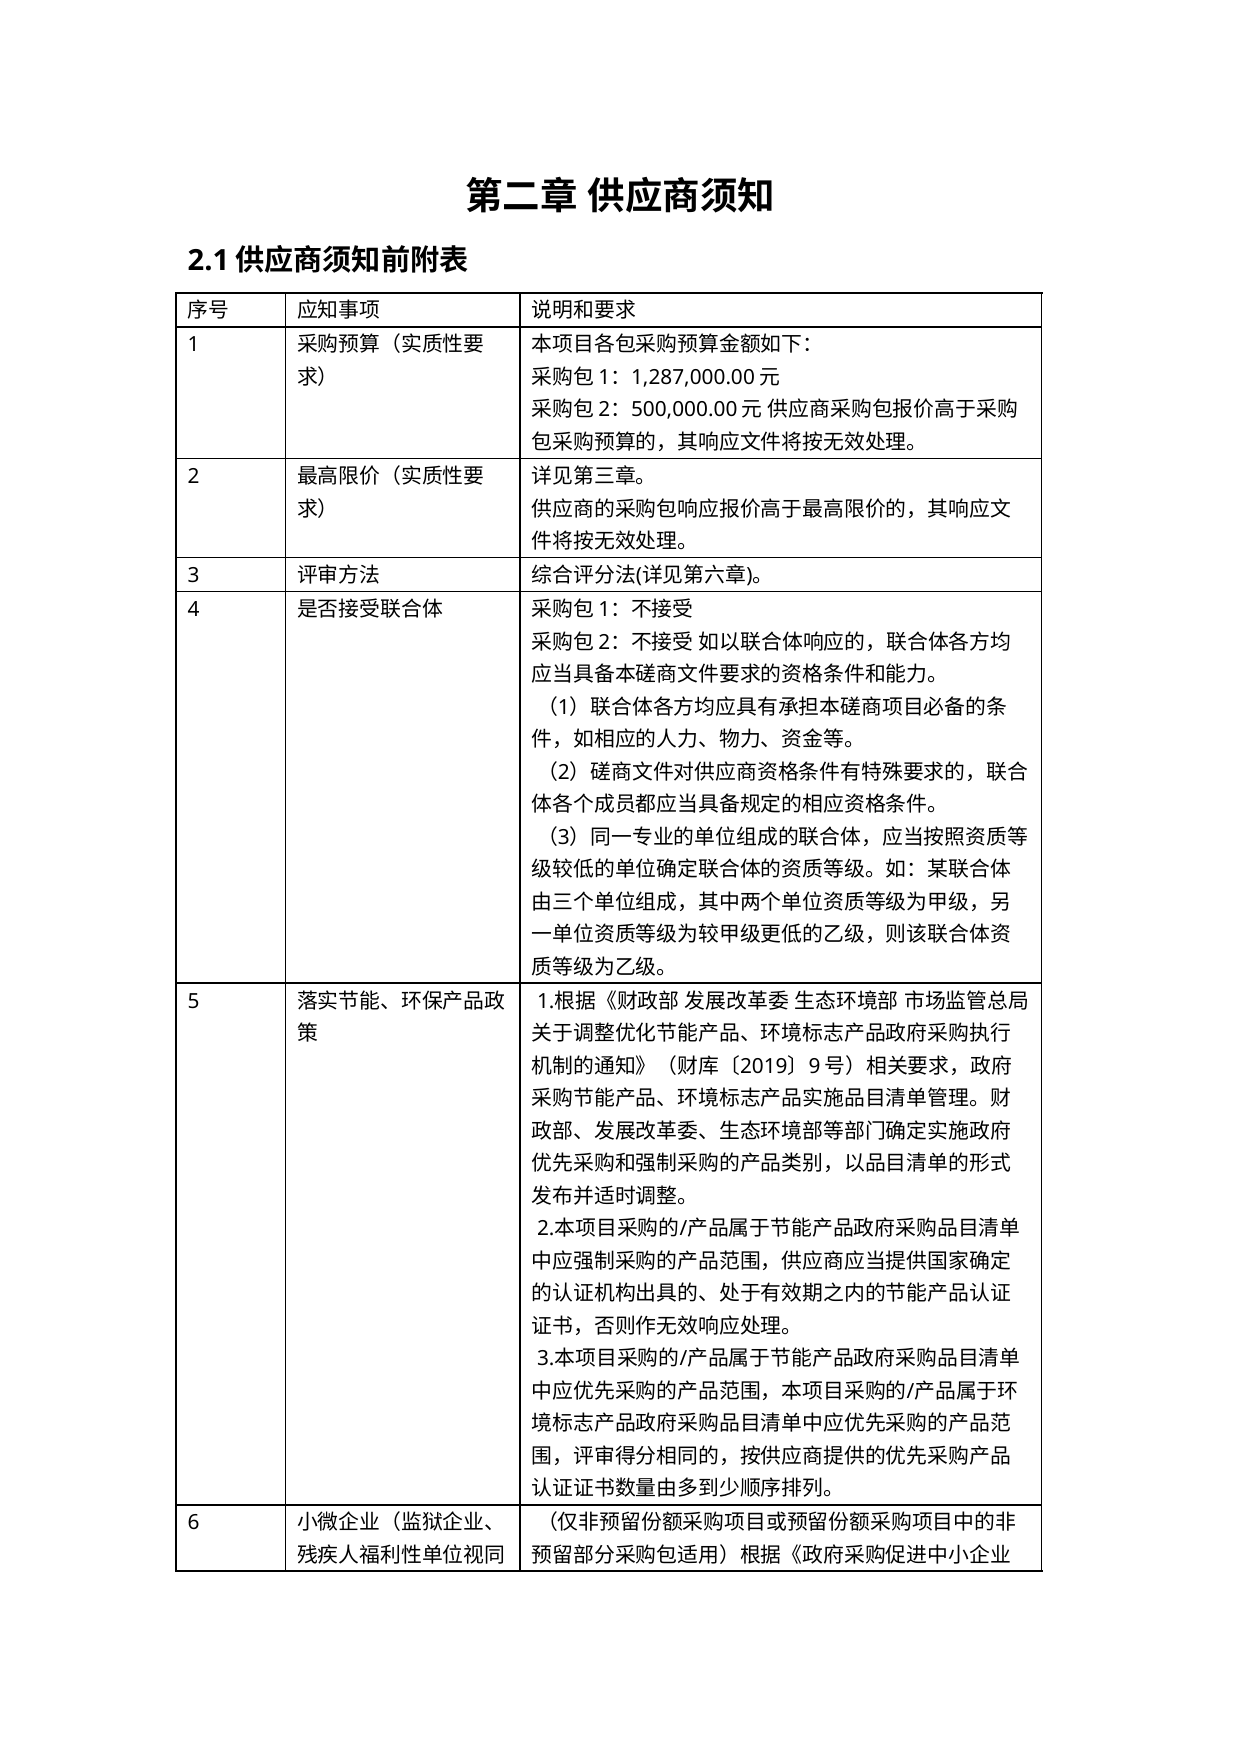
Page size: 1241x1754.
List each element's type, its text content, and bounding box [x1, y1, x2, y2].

table_cell 1.根据《财政部 发展改革委 生态环境部 市场监管总局关于调整优化节能产品、环境标志产品政府采购执行机制的通知》（财库〔2019〕9号）相关要求，政府采购节能产品、环境标志产品实施品目清单管理。财政部、发展改革委、生态环境部等部门确定实施政府优先采购和强制采购的产品类别，以品目清单的形式发布并适时调整。 2.本项目采购的/产品属于节能产品政府采购品目清单中应强制采购的产品范围，供应商应当提供国家确定的认证机构出具的、处于有效期之内的节能产品认证证书，否则作无效响应处理。 3.本项目采购的/产品属于节能产品政府采购品目清单中应优先采购的产品范围，本项目采购的/产品属于环境标志产品政府采购品目清单中应优先采购的产品范围，评审得分相同的，按供应商提供的优先采购产品认证证书数量由多到少顺序排列。 [521, 984, 1041, 1504]
table_cell 3 [177, 558, 285, 591]
text 第二章 供应商须知 [187, 162, 1053, 227]
table_cell 详见第三章。 供应商的采购包响应报价高于最高限价的，其响应文件将按无效处理。 [521, 459, 1041, 557]
table_cell 是否接受联合体 [286, 592, 519, 982]
table_cell 落实节能、环保产品政策 [286, 984, 519, 1504]
text 2.1供应商须知前附表 [187, 227, 1053, 292]
table_cell 综合评分法(详见第六章)。 [521, 558, 1041, 591]
table_cell 采购预算（实质性要求） [286, 328, 519, 458]
table_cell 2 [177, 459, 285, 557]
table_header 说明和要求 [521, 294, 1041, 326]
table_cell 最高限价（实质性要求） [286, 459, 519, 557]
table_header 序号 [177, 294, 285, 326]
table_cell 评审方法 [286, 558, 519, 591]
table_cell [521, 1506, 1041, 1570]
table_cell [286, 1506, 519, 1570]
table_cell 4 [177, 592, 285, 982]
table_cell 6 [177, 1506, 285, 1570]
table_cell 1 [177, 328, 285, 458]
table_cell 采购包1：不接受 采购包2：不接受 如以联合体响应的，联合体各方均应当具备本磋商文件要求的资格条件和能力。 （1）联合体各方均应具有承担本磋商项目必备的条件，如相应的人力、物力、资金等。 （2）磋商文件对供应商资格条件有特殊要求的，联合体各个成员都应当具备规定的相应资格条件。 （3）同一专业的单位组成的联合体，应当按照资质等级较低的单位确定联合体的资质等级。如：某联合体由三个单位组成，其中两个单位资质等级为甲级，另一单位资质等级为较甲级更低的乙级，则该联合体资质等级为乙级。 [521, 592, 1041, 982]
table_cell 本项目各包采购预算金额如下： 采购包1：1,287,000.00元 采购包2：500,000.00元 供应商采购包报价高于采购包采购预算的，其响应文件将按无效处理。 [521, 328, 1041, 458]
table_cell 5 [177, 984, 285, 1504]
table_header 应知事项 [286, 294, 519, 326]
